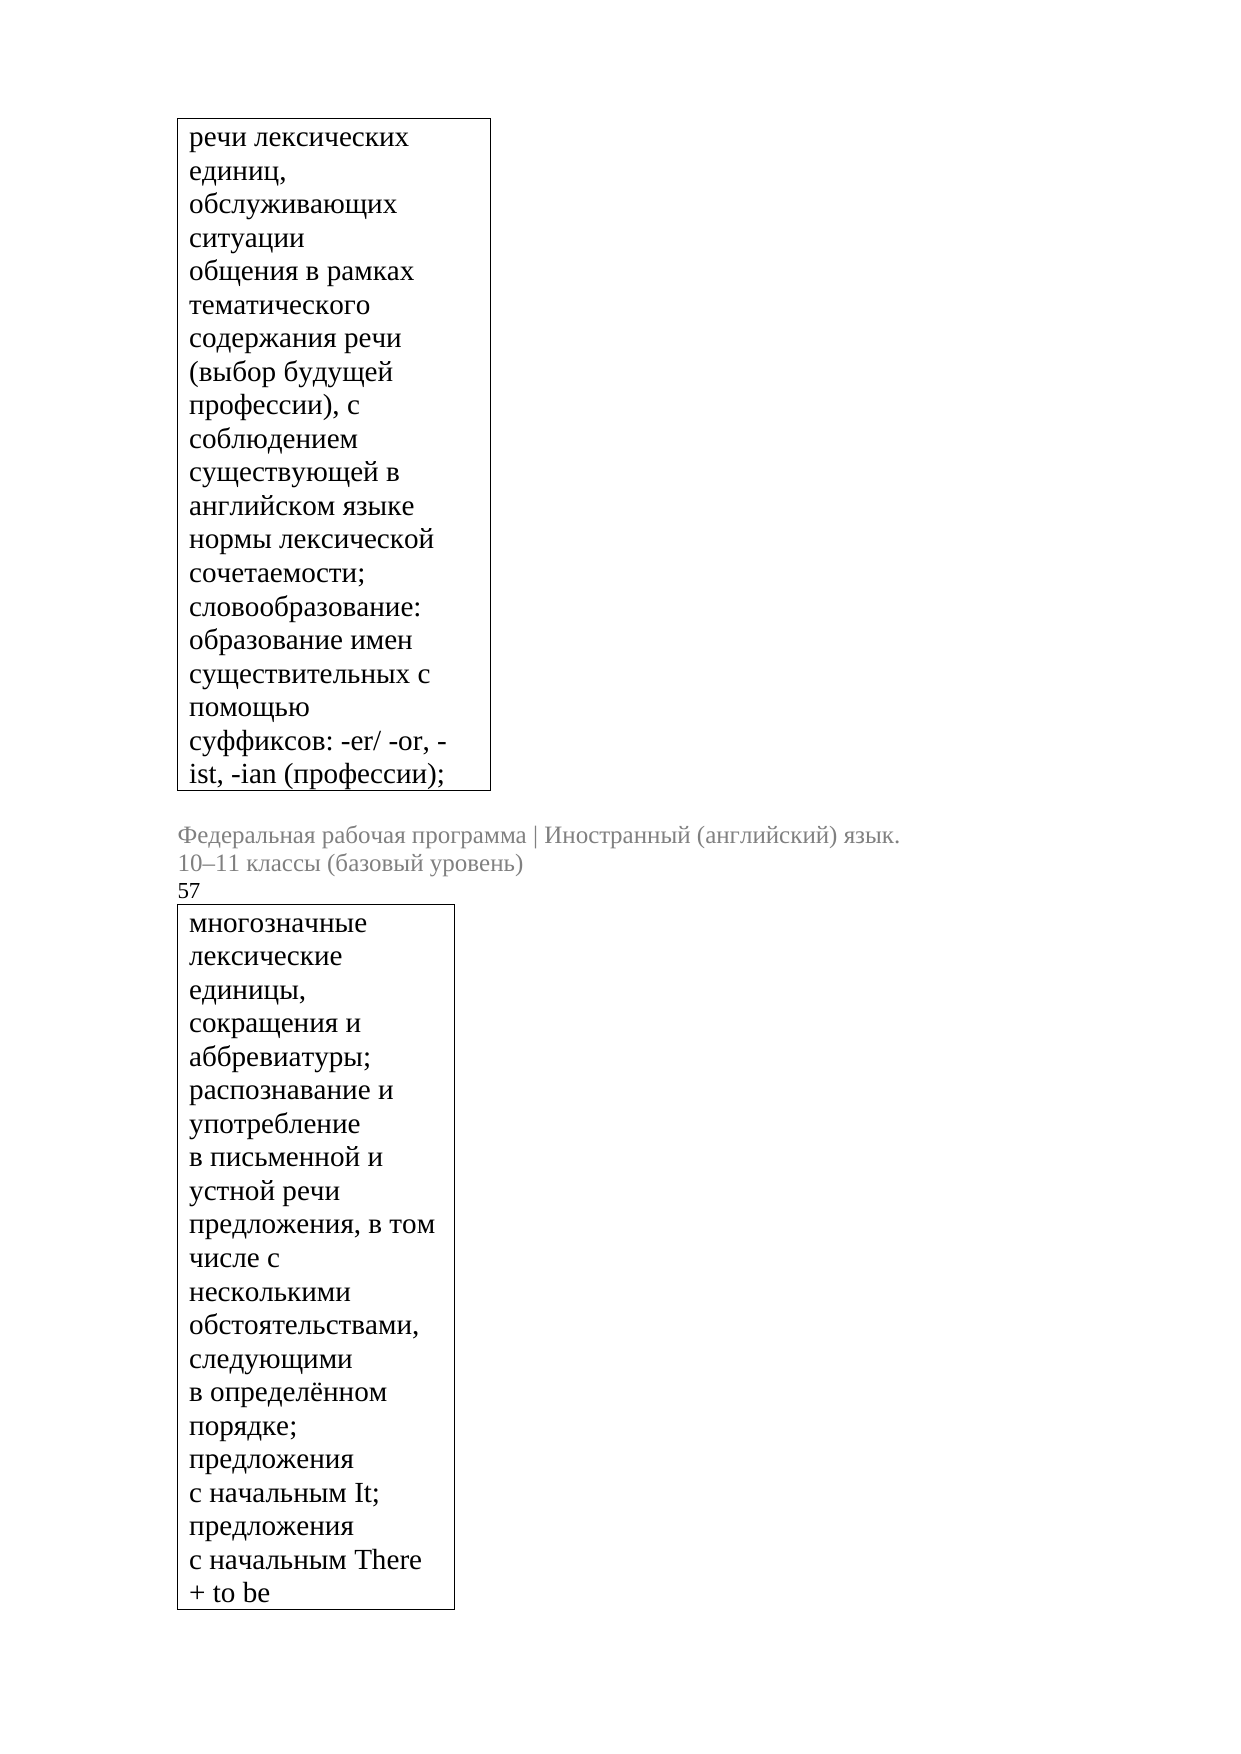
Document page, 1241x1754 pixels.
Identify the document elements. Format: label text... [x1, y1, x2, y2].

text Федеральная рабочая программа | Иностранный (английский) язык. 10–11 классы (базовый уровень) 57 [177, 791, 1152, 904]
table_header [178, 119, 490, 790]
table_header многозначные лексические единицы, сокращения и аббревиатуры; распознавание и употребление в письменной и устной речи предложения, в том числе с несколькими обстоятельствами, следующими в определённом порядке; предложения с начальным It; предложения с начальным There + to be [178, 905, 454, 1609]
